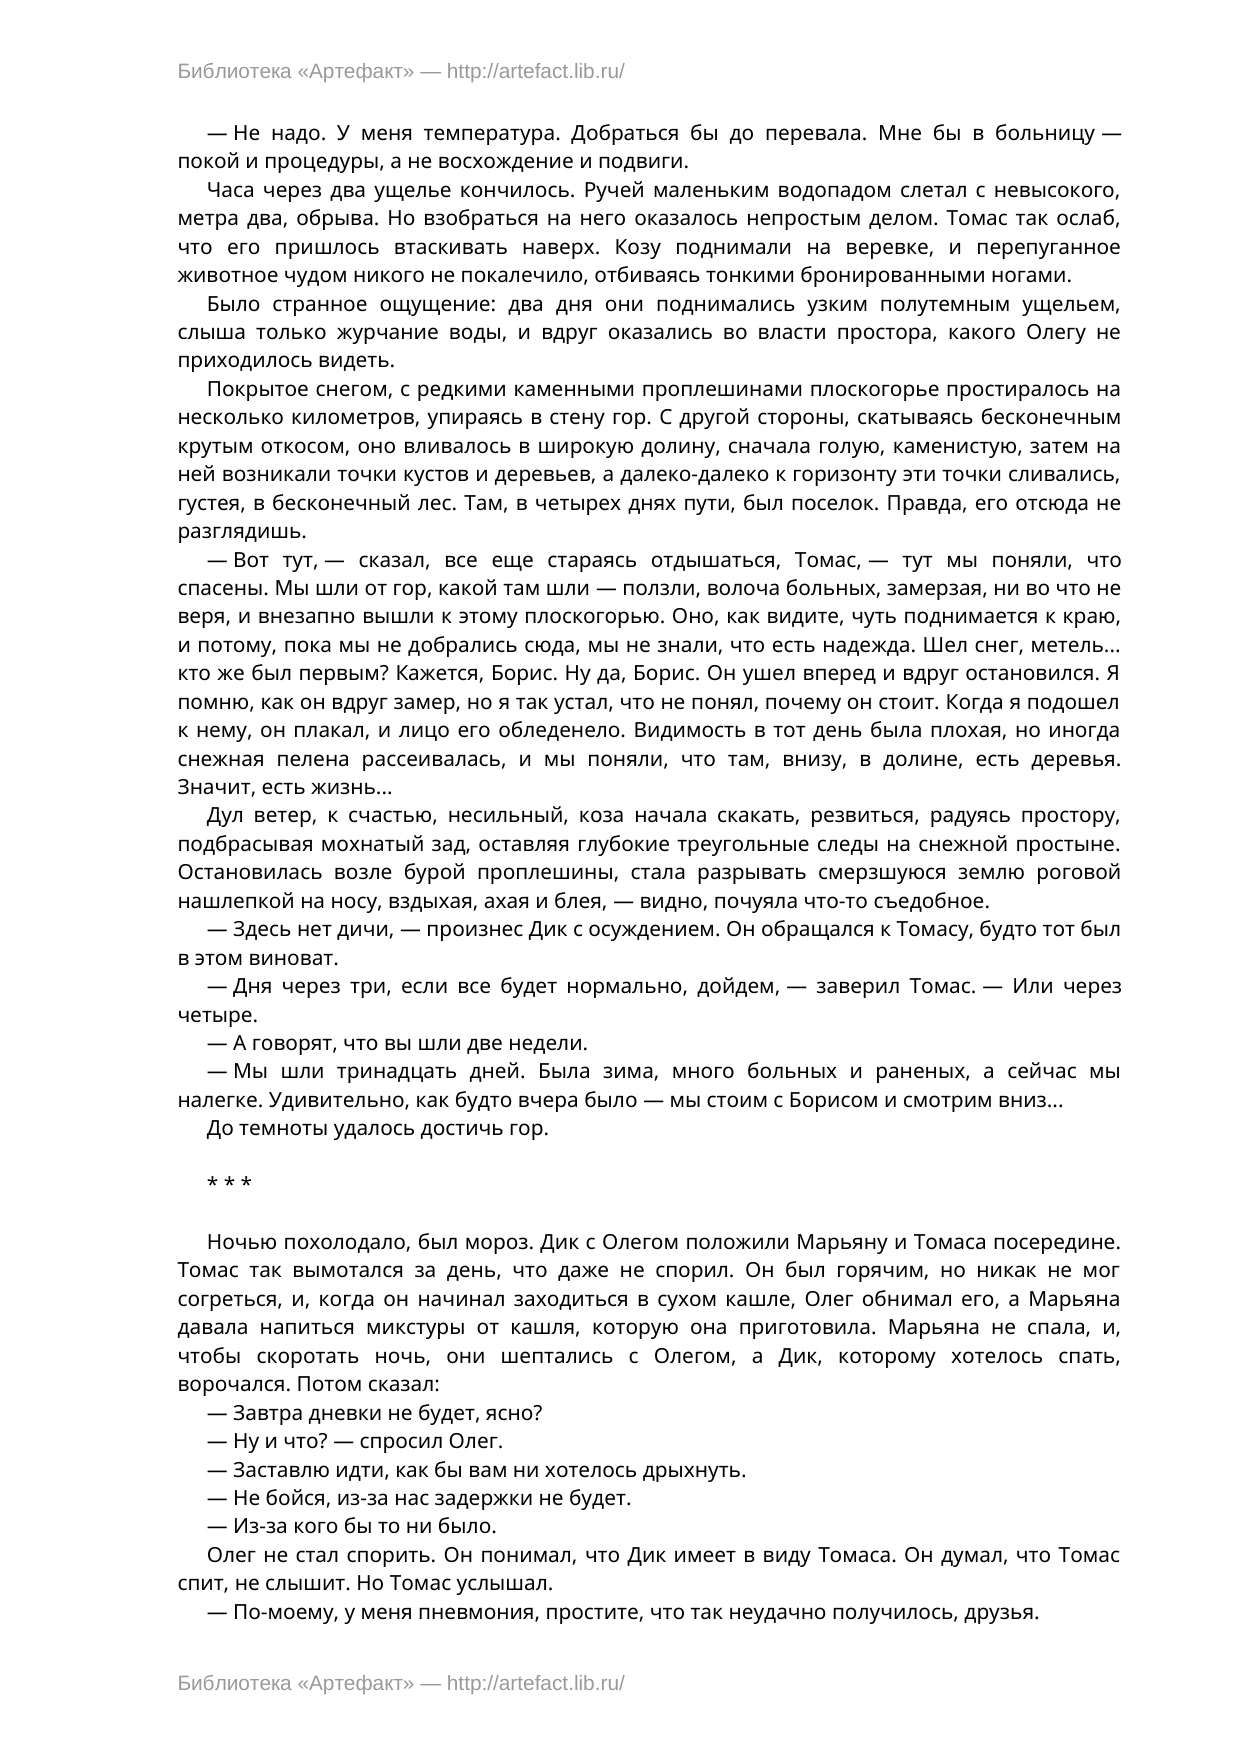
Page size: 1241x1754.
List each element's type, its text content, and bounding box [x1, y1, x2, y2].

text До темноты удалось достичь гор. [177, 1113, 1122, 1142]
text — Не бойся, из-за нас задержки не будет. [177, 1483, 1122, 1512]
text Ночью похолодало, был мороз. Дик с Олегом положили Марьяну и Томаса посередине. Томас так вымотался за день, что даже не спорил. Он был горячим, но никак не мог согреться, и, когда он начинал заходиться в сухом кашле, Олег обнимал его, а Марьяна давала напиться микстуры от кашля, которую она приготовила. Марьяна не спала, и, чтобы скоротать ночь, они шептались с Олегом, а Дик, которому хотелось спать, ворочался. Потом сказал: [177, 1227, 1122, 1398]
text — Не надо. У меня температура. Добраться бы до перевала. Мне бы в больницу — покой и процедуры, а не восхождение и подвиги. [177, 118, 1122, 175]
subtitle * * * [177, 1170, 1122, 1199]
text — Из-за кого бы то ни было. [177, 1512, 1122, 1540]
text — Здесь нет дичи, — произнес Дик с осуждением. Он обращался к Томасу, будто тот был в этом виноват. [177, 914, 1122, 971]
text — Ну и что? — спросил Олег. [177, 1426, 1122, 1455]
text Было странное ощущение: два дня они поднимались узким полутемным ущельем, слыша только журчание воды, и вдруг оказались во власти простора, какого Олегу не приходилось видеть. [177, 289, 1122, 374]
text — Завтра дневки не будет, ясно? [177, 1398, 1122, 1426]
text Олег не стал спорить. Он понимал, что Дик имеет в виду Томаса. Он думал, что Томас спит, не слышит. Но Томас услышал. [177, 1540, 1122, 1597]
text — Мы шли тринадцать дней. Была зима, много больных и раненых, а сейчас мы налегке. Удивительно, как будто вчера было — мы стоим с Борисом и смотрим вниз... [177, 1057, 1122, 1113]
text Часа через два ущелье кончилось. Ручей маленьким водопадом слетал с невысокого, метра два, обрыва. Но взобраться на него оказалось непростым делом. Томас так ослаб, что его пришлось втаскивать наверх. Козу поднимали на веревке, и перепуганное животное чудом никого не покалечило, отбиваясь тонкими бронированными ногами. [177, 175, 1122, 289]
text Дул ветер, к счастью, несильный, коза начала скакать, резвиться, радуясь простору, подбрасывая мохнатый зад, оставляя глубокие треугольные следы на снежной простыне. Остановилась возле бурой проплешины, стала разрывать смерзшуюся землю роговой нашлепкой на носу, вздыхая, ахая и блея, — видно, почуяла что-то съедобное. [177, 801, 1122, 914]
text — Вот тут, — сказал, все еще стараясь отдышаться, Томас, — тут мы поняли, что спасены. Мы шли от гор, какой там шли — ползли, волоча больных, замерзая, ни во что не веря, и внезапно вышли к этому плоскогорью. Оно, как видите, чуть поднимается к краю, и потому, пока мы не добрались сюда, мы не знали, что есть надежда. Шел снег, метель... кто же был первым? Кажется, Борис. Ну да, Борис. Он ушел вперед и вдруг остановился. Я помню, как он вдруг замер, но я так устал, что не понял, почему он стоит. Когда я подошел к нему, он плакал, и лицо его обледенело. Видимость в тот день была плохая, но иногда снежная пелена рассеивалась, и мы поняли, что там, внизу, в долине, есть деревья. Значит, есть жизнь... [177, 545, 1122, 801]
text — А говорят, что вы шли две недели. [177, 1028, 1122, 1057]
text — Дня через три, если все будет нормально, дойдем, — заверил Томас. — Или через четыре. [177, 971, 1122, 1028]
text — По-моему, у меня пневмония, простите, что так неудачно получилось, друзья. [177, 1597, 1122, 1625]
text — Заставлю идти, как бы вам ни хотелось дрыхнуть. [177, 1455, 1122, 1483]
text Покрытое снегом, с редкими каменными проплешинами плоскогорье простиралось на несколько километров, упираясь в стену гор. С другой стороны, скатываясь бесконечным крутым откосом, оно вливалось в широкую долину, сначала голую, каменистую, затем на ней возникали точки кустов и деревьев, а далеко-далеко к горизонту эти точки сливались, густея, в бесконечный лес. Там, в четырех днях пути, был поселок. Правда, его отсюда не разглядишь. [177, 374, 1122, 545]
